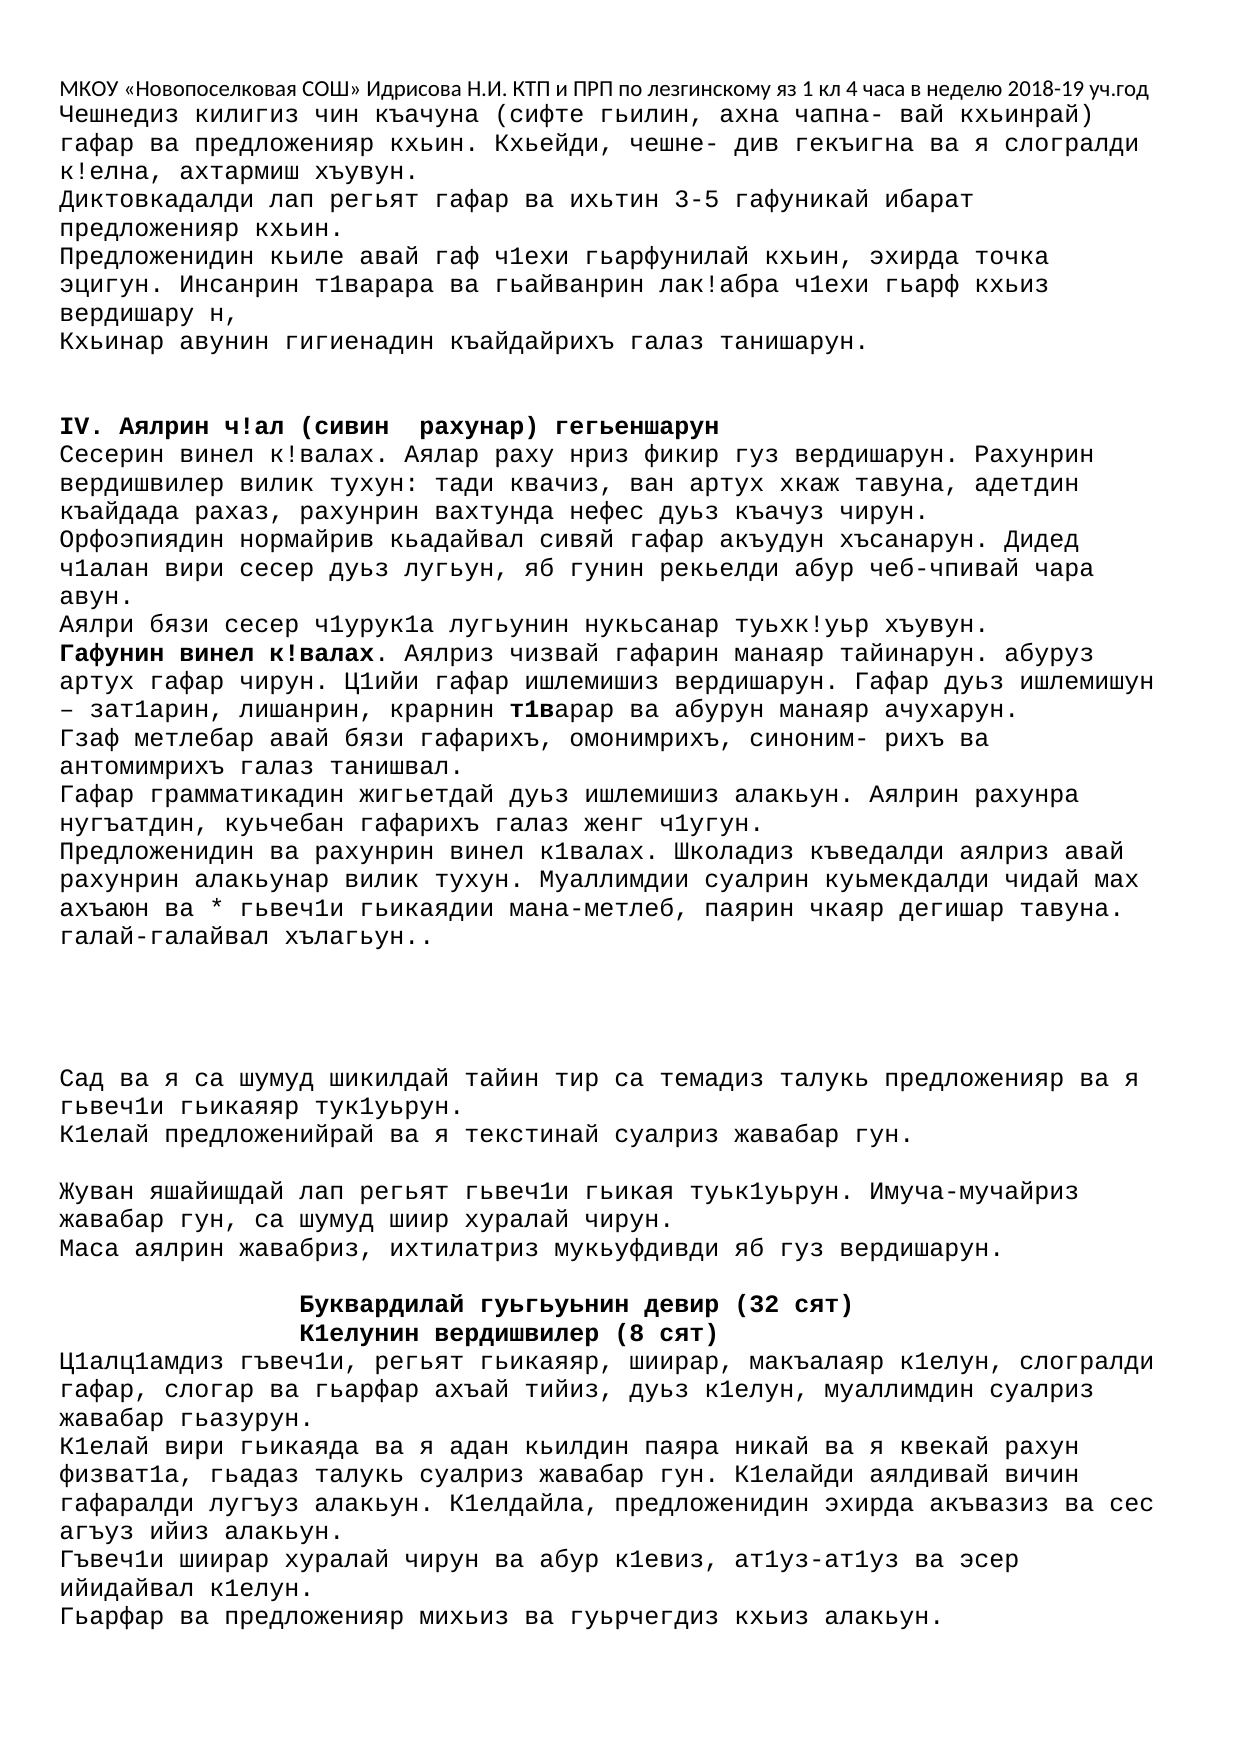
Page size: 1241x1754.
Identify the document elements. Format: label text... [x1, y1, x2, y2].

text Ц1алц1амдиз гъвеч1и, регьят гьикаяяр, шиирар, макъалаяр к1елун, слогралди гафар, слогар ва гьарфар ахъай тийиз, дуьз к1елун, муаллимдин суалриз жавабар гьазурун. [59, 1348, 1167, 1433]
text Гафар грамматикадин жигьетдай дуьз ишлемишиз алакьун. Аялрин рахунра нугъатдин, куьчебан гафарихъ галаз женг ч1угун. [59, 782, 1167, 838]
text К1елай вири гьикаяда ва я адан кьилдин паяра никай ва я квекай рахун физват1а, гьадаз талукь суалриз жавабар гун. К1елайди аялдивай вичин гафаралди лугъуз алакьун. К1елдайла, предложенидин эхирда акъвазиз ва сес агъуз ийиз алакьун. [59, 1433, 1167, 1547]
text Аялри бязи сесер ч1урук1а лугьунин нукьсанар туьхк!уьр хъувун. [59, 612, 1167, 640]
text Гъвеч1и шиирар хуралай чирун ва абур к1евиз, ат1уз-ат1уз ва эсер ийидайвал к1елун. [59, 1547, 1167, 1603]
text Орфоэпиядин нормайрив кьадайвал сивяй гафар акъудун хъсанарун. Дидед ч1алан вири сесер дуьз лугьун, яб гунин рекьелди абур чеб-чпивай чара авун. [59, 527, 1167, 612]
text Гьарфар ва предложенияр михьиз ва гуьрчегдиз кхьиз алакьун. [59, 1603, 1167, 1632]
text Маса аялрин жавабриз, ихтилатриз мукьуфдивди яб гуз вердишарун. [59, 1235, 1167, 1263]
text Кхьинар авунин гигиенадин къайдайрихъ галаз танишарун. [59, 328, 1167, 357]
text Гзаф метлебар авай бязи гафарихъ, омонимрихъ, синоним- рихъ ва антомимрихъ галаз танишвал. [59, 725, 1167, 782]
text Предложенидин ва рахунрин винел к1валах. Школадиз къведалди аялриз авай рахунрин алакьунар вилик тухун. Муаллимдии суалрин куьмекдалди чидай мах ахъаюн ва * гьвеч1и гьикаядии мана-метлеб, паярин чкаяр дегишар тавуна. галай-галайвал хълагьун.. [59, 838, 1167, 952]
text Гафунин винел к!валах. Аялриз чизвай гафарин манаяр тайинарун. абуруз артух гафар чирун. Ц1ийи гафар ишлемишиз вердишарун. Гафар дуьз ишлемишун – зат1арин, лишанрин, крарнин т1вapap ва абурун манаяр ачухарун. [59, 640, 1167, 725]
text Сад ва я са шумуд шикилдай тайин тир са темадиз талукь предложенияр ва я гьвеч1и гьикаяяр тук1уьрун. [59, 1065, 1167, 1122]
text К1елунин вердишвилер (8 сят) [59, 1320, 1167, 1348]
text Буквардилай гуьгьуьнин девир (32 сят) [59, 1292, 1167, 1320]
text К1елай предложенийрай ва я текстинай суалриз жавабар гун. [59, 1122, 1167, 1150]
text IV. Аялрин ч!ал (сивин рахунар) гегьеншарун [59, 413, 1167, 442]
text Сесерин винел к!валах. Аялар раху нриз фикир гуз вердишарун. Рахунрин вердишвилер вилик тухун: тади квачиз, ван артух хкаж тавуна, адетдин къайдада рахаз, рахунрин вахтунда нефес дуьз къачуз чирун. [59, 442, 1167, 527]
text Чешнедиз килигиз чин къачуна (сифте гьилин, ахна чапна- вай кхьинрай) гафар ва предложенияр кхьин. Кхьейди, чешне- див гекъигна ва я слогралди к!елна, ахтармиш хъувун. [59, 102, 1167, 187]
text Жуван яшайишдай лап регьят гьвеч1и гьикая туьк1уьрун. Имуча-мучайриз жавабар гун, са шумуд шиир хуралай чирун. [59, 1178, 1167, 1235]
text Диктовкадалди лап регьят гафар ва ихьтин 3-5 гафуникай ибарат предложенияр кхьин. [59, 187, 1167, 243]
text Предложенидин кьиле авай гаф ч1ехи гьарфунилай кхьин, эхирда точка эцигун. Инсанрин т1варара ва гьайванрин лак!абра ч1ехи гьарф кхьиз вердишару н, [59, 243, 1167, 328]
